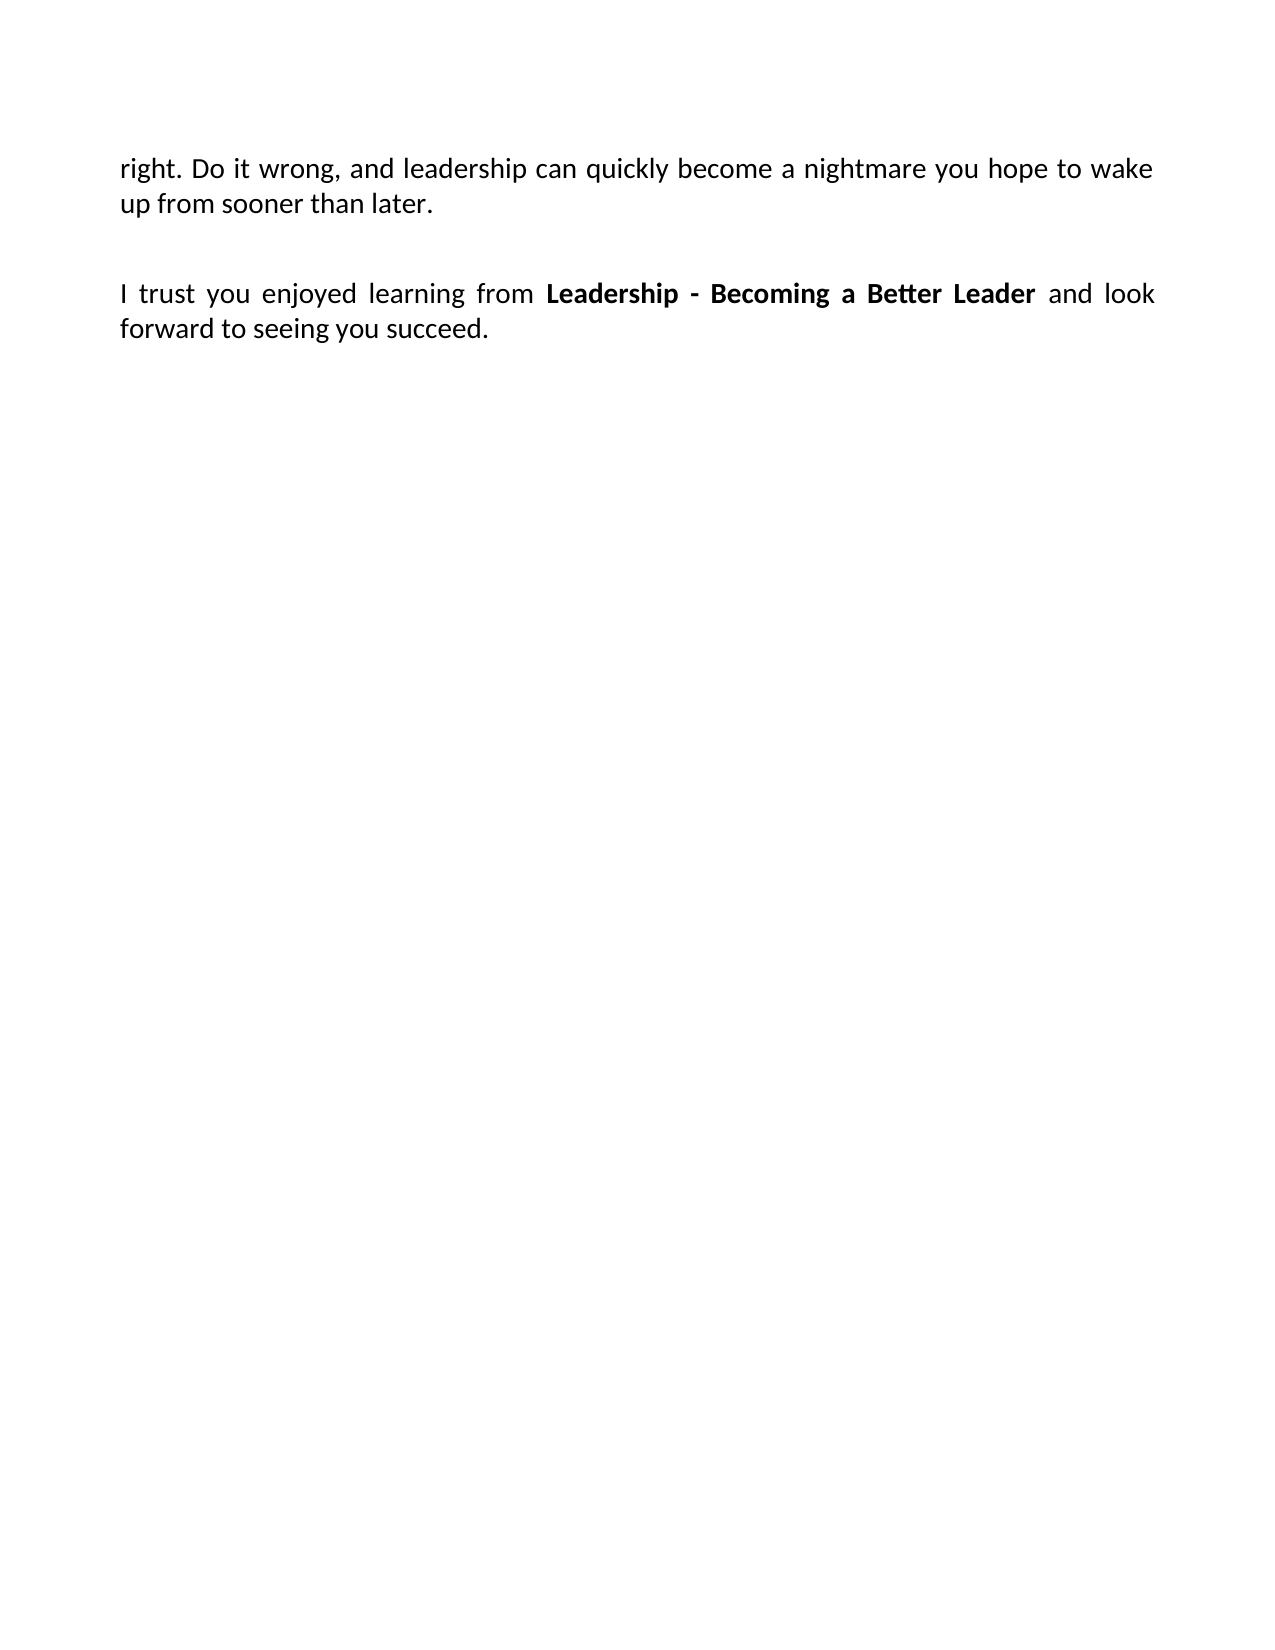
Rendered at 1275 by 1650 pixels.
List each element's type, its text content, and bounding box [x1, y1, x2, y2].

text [120, 150, 1155, 221]
text I trust you enjoyed learning from Leadership - Becoming a Better Leader and look forward to seeing you succeed. [120, 275, 1155, 346]
